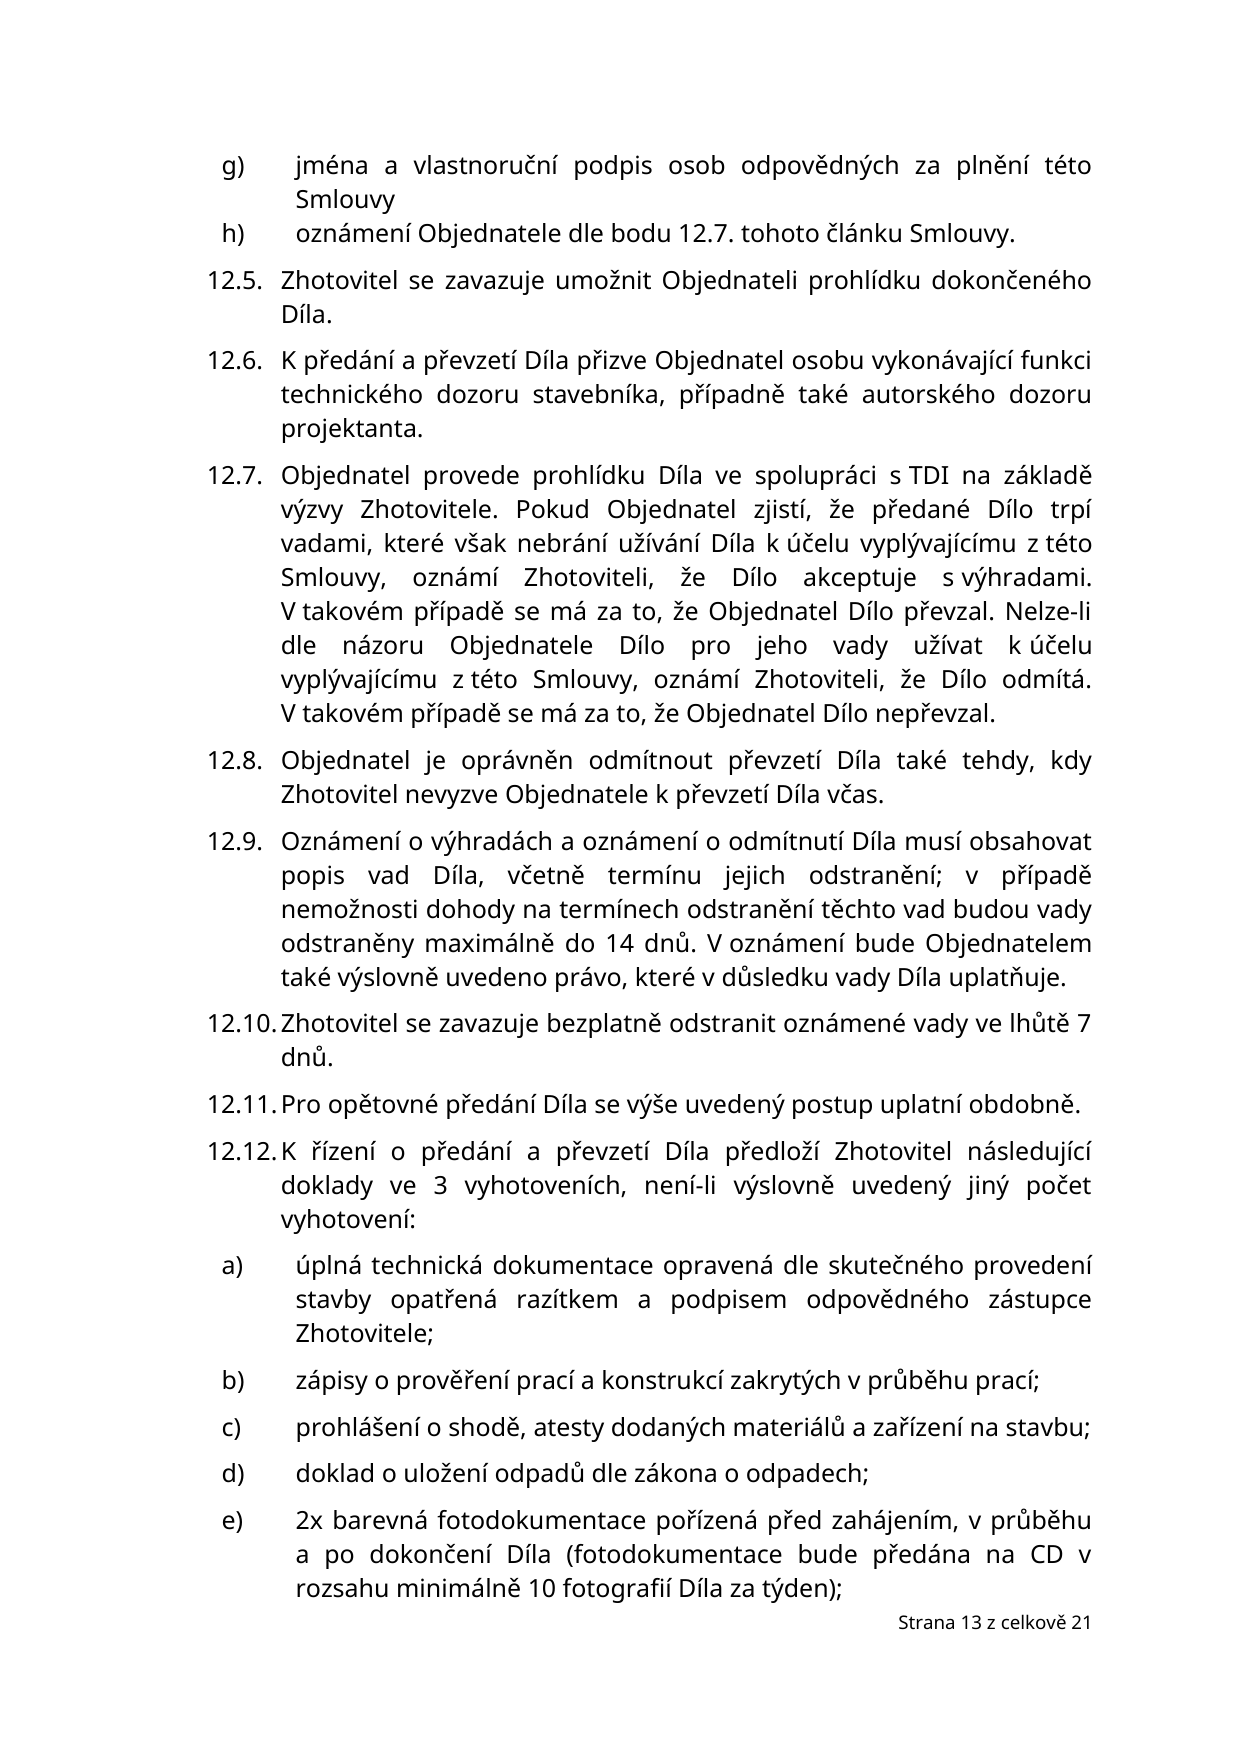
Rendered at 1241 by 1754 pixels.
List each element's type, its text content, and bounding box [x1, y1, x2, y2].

text doklad o uložení odpadů dle zákona o odpadech; [221, 1456, 1093, 1490]
text K řízení o předání a převzetí Díla předloží Zhotovitel následující doklady ve 3 vyhotoveních, není-li výslovně uvedený jiný počet vyhotovení: [207, 1133, 1093, 1235]
text oznámení Objednatele dle bodu 12.7. tohoto článku Smlouvy. [221, 216, 1093, 250]
text prohlášení o shodě, atesty dodaných materiálů a zařízení na stavbu; [221, 1409, 1093, 1443]
text Zhotovitel se zavazuje bezplatně odstranit oznámené vady ve lhůtě 7 dnů. [207, 1006, 1093, 1074]
text úplná technická dokumentace opravená dle skutečného provedení stavby opatřená razítkem a podpisem odpovědného zástupce Zhotovitele; [221, 1248, 1093, 1350]
text jména a vlastnoruční podpis osob odpovědných za plnění této Smlouvy [221, 148, 1093, 216]
text 2x barevná fotodokumentace pořízená před zahájením, v průběhu a po dokončení Díla (fotodokumentace bude předána na CD v rozsahu minimálně 10 fotografií Díla za týden); [221, 1502, 1093, 1604]
text Oznámení o výhradách a oznámení o odmítnutí Díla musí obsahovat popis vad Díla, včetně termínu jejich odstranění; v případě nemožnosti dohody na termínech odstranění těchto vad budou vady odstraněny maximálně do 14 dnů. V oznámení bude Objednatelem také výslovně uvedeno právo, které v důsledku vady Díla uplatňuje. [207, 823, 1093, 993]
text zápisy o prověření prací a konstrukcí zakrytých v průběhu prací; [221, 1363, 1093, 1397]
text Objednatel je oprávněn odmítnout převzetí Díla také tehdy, kdy Zhotovitel nevyzve Objednatele k převzetí Díla včas. [207, 743, 1093, 811]
text Objednatel provede prohlídku Díla ve spolupráci s TDI na základě výzvy Zhotovitele. Pokud Objednatel zjistí, že předané Dílo trpí vadami, které však nebrání užívání Díla k účelu vyplývajícímu z této Smlouvy, oznámí Zhotoviteli, že Dílo akceptuje s výhradami. V takovém případě se má za to, že Objednatel Dílo převzal. Nelze-li dle názoru Objednatele Dílo pro jeho vady užívat k účelu vyplývajícímu z této Smlouvy, oznámí Zhotoviteli, že Dílo odmítá. V takovém případě se má za to, že Objednatel Dílo nepřevzal. [207, 458, 1093, 730]
text K předání a převzetí Díla přizve Objednatel osobu vykonávající funkci technického dozoru stavebníka, případně také autorského dozoru projektanta. [207, 343, 1093, 445]
text Pro opětovné předání Díla se výše uvedený postup uplatní obdobně. [207, 1087, 1093, 1121]
text Zhotovitel se zavazuje umožnit Objednateli prohlídku dokončeného Díla. [207, 262, 1093, 330]
